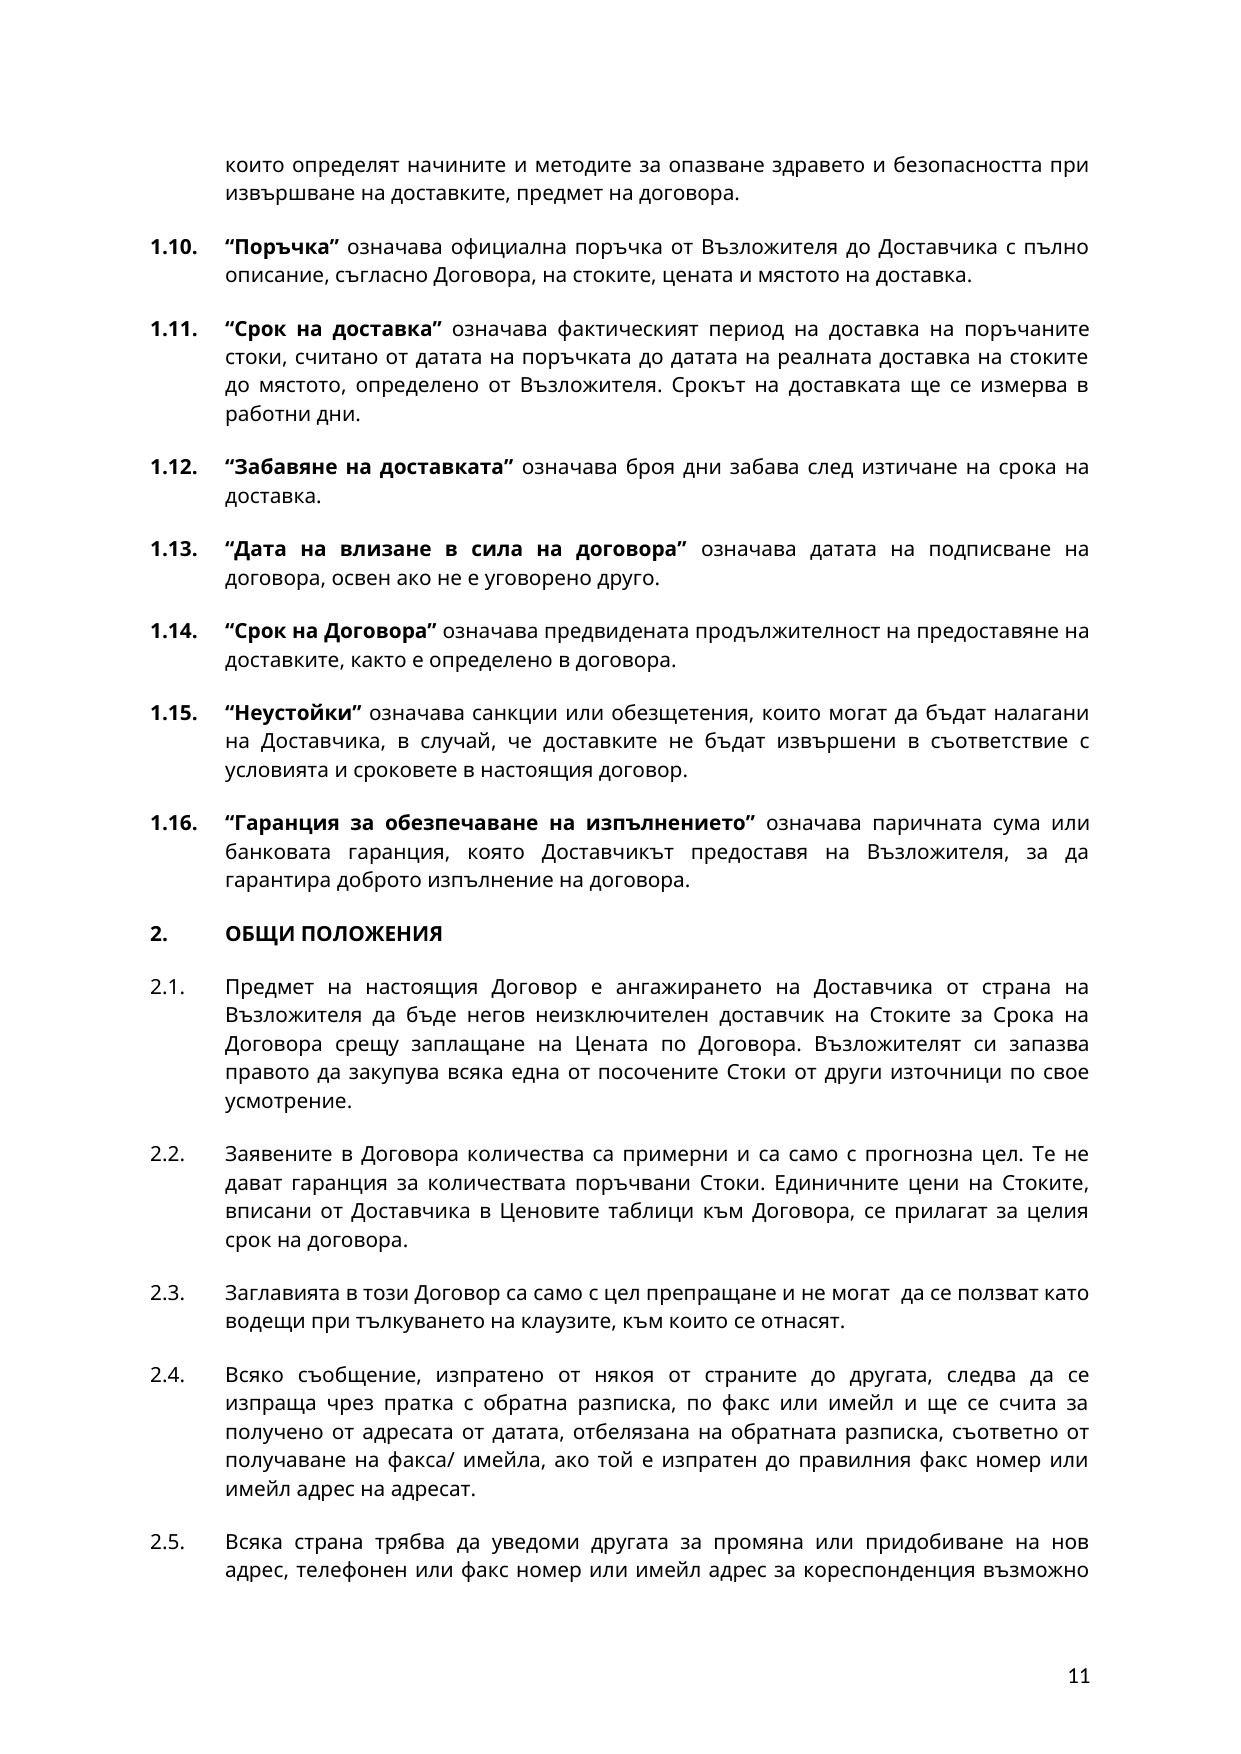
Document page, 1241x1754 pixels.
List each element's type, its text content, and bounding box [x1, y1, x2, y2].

list “Срок на доставка” означава фактическият период на доставка на поръчаните стоки, считано от датата на поръчката до датата на реалната доставка на стоките до мястото, определено от Възложителя. Срокът на доставката ще се измерва в работни дни. [150, 314, 1090, 427]
list “Забавяне на доставката” означава броя дни забава след изтичане на срока на доставка. [150, 452, 1090, 509]
list “Неустойки” означава санкции или обезщетения, които могат да бъдат налагани на Доставчика, в случай, че доставките не бъдат извършени в съответствие с условията и сроковете в настоящия договор. [150, 698, 1090, 783]
list “Поръчка” означава официална поръчка от Възложителя до Доставчика с пълно описание, съгласно Договора, на стоките, цената и мястото на доставка. [150, 232, 1090, 289]
list ОБЩИ ПОЛОЖЕНИЯ [150, 919, 1090, 947]
list Всяко съобщение, изпратено от някоя от страните до другата, следва да се изпраща чрез пратка с обратна разписка, по факс или имейл и ще се счита за получено от адресата от датата, отбелязана на обратната разписка, съответно от получаване на факса/ имейла, ако той е изпратен до правилния факс номер или имейл адрес на адресат. [150, 1360, 1090, 1502]
list “Срок на Договора” означава предвидената продължителност на предоставяне на доставките, както е определено в договора. [150, 616, 1090, 673]
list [150, 1527, 1090, 1584]
list Предмет на настоящия Договор е ангажирането на Доставчика от страна на Възложителя да бъде негов неизключителен доставчик на Стоките за Срока на Договора срещу заплащане на Цената по Договора. Възложителят си запазва правото да закупува всяка една от посочените Стоки от други източници по свое усмотрение. [150, 972, 1090, 1114]
list Заглавията в този Договор са само с цел препращане и не могат да се ползват като водещи при тълкуването на клаузите, към които се отнасят. [150, 1278, 1090, 1335]
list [150, 150, 1090, 207]
list “Дата на влизане в сила на договора” означава датата на подписване на договора, освен ако не е уговорено друго. [150, 534, 1090, 591]
list Заявените в Договора количества са примерни и са само с прогнозна цел. Те не дават гаранция за количествата поръчвани Стоки. Единичните цени на Стоките, вписани от Доставчика в Ценовите таблици към Договора, се прилагат за целия срок на договора. [150, 1139, 1090, 1253]
list “Гаранция за обезпечаване на изпълнението” означава паричната сума или банковата гаранция, която Доставчикът предоставя на Възложителя, за да гарантира доброто изпълнение на договора. [150, 808, 1090, 894]
